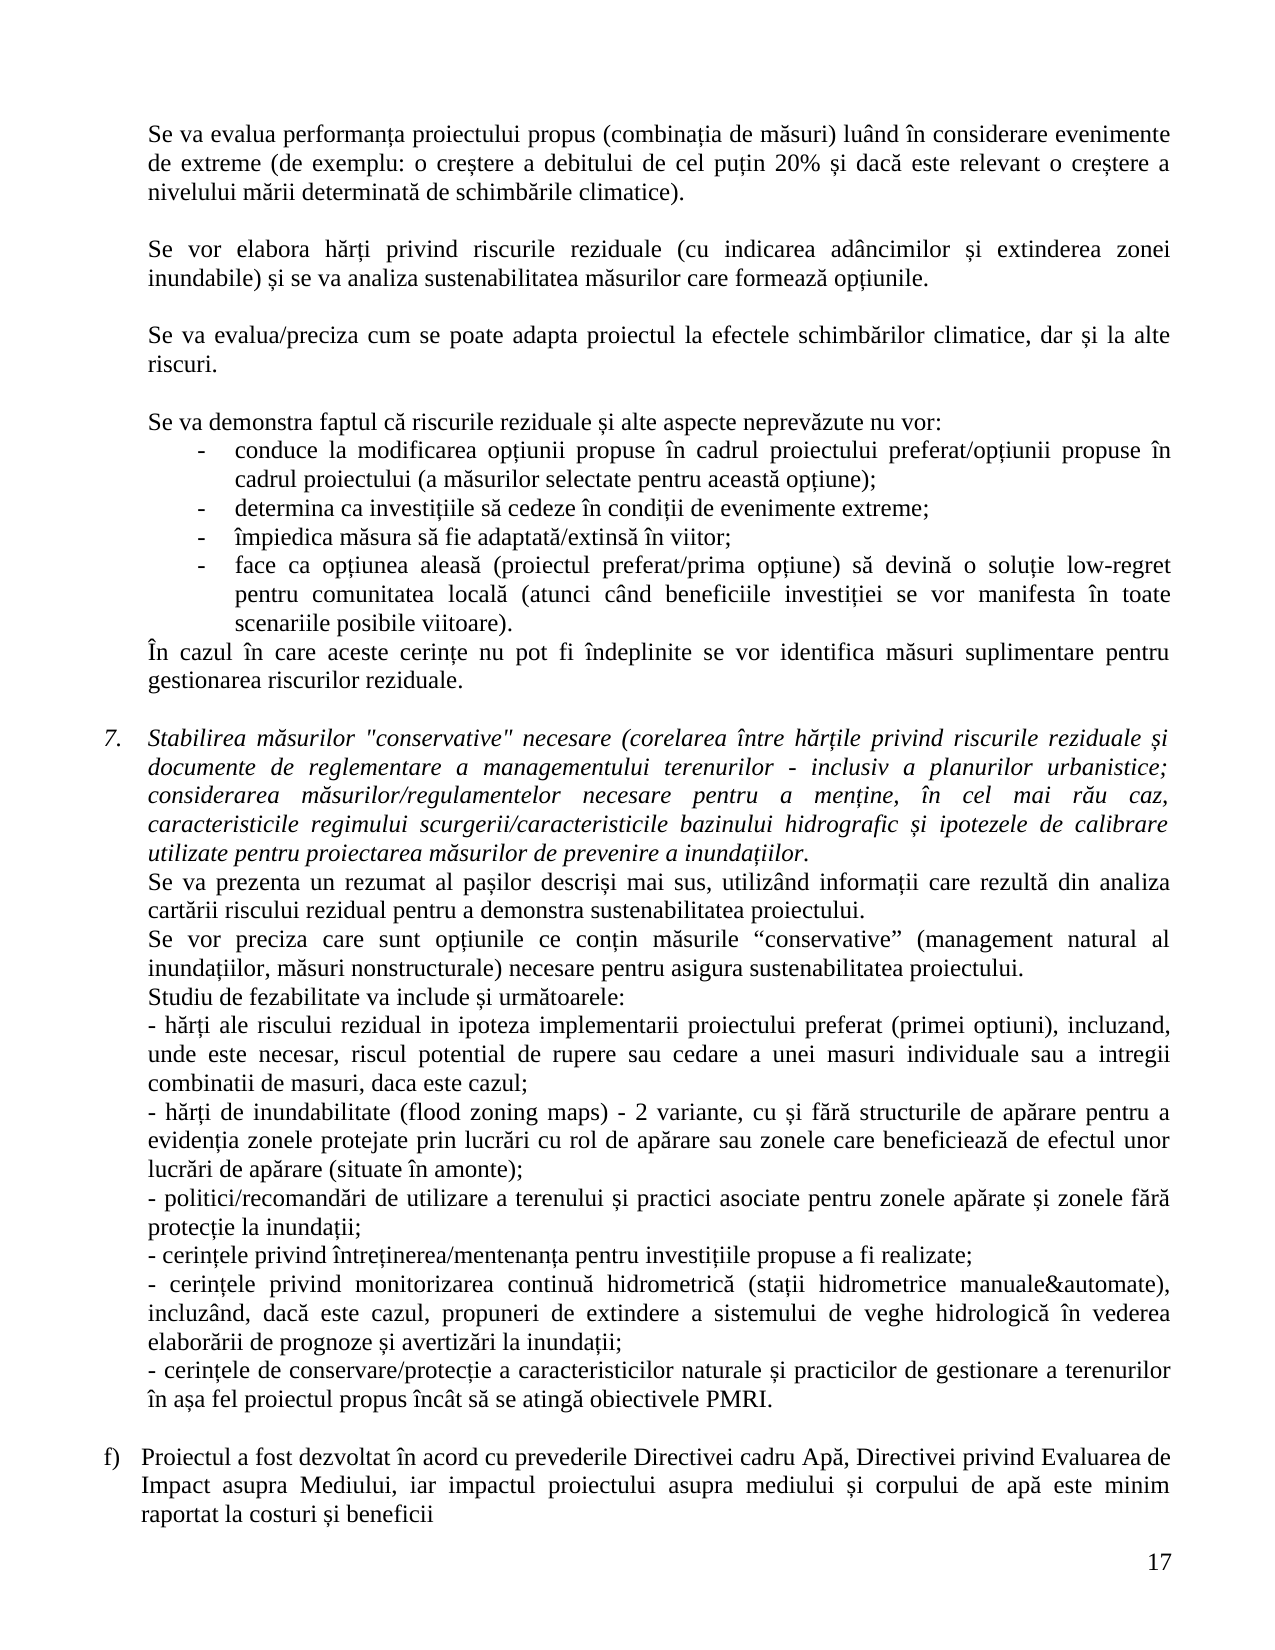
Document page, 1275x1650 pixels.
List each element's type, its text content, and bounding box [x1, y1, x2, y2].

text Studiu de fezabilitate va include și următoarele: [103, 982, 1172, 1010]
list Stabilirea măsurilor "conservative" necesare (corelarea între hărțile privind riscurile reziduale și documente de reglementare a managementului terenurilor - inclusiv a planurilor urbanistice; considerarea măsurilor/regulamentelor necesare pentru a menține, în cel mai rău caz, caracteristicile regimului scurgerii/caracteristicile bazinului hidrografic și ipotezele de calibrare utilizate pentru proiectarea măsurilor de prevenire a inundațiilor. [103, 723, 1172, 867]
text - hărți de inundabilitate (flood zoning maps) - 2 variante, cu și fără structurile de apărare pentru a evidenția zonele protejate prin lucrări cu rol de apărare sau zonele care beneficiează de efectul unor lucrări de apărare (situate în amonte); [148, 1097, 1172, 1183]
text - cerințele de conservare/protecție a caracteristicilor naturale și practicilor de gestionare a terenurilor în așa fel proiectul propus încât să se atingă obiectivele PMRI. [148, 1355, 1172, 1413]
text - politici/recomandări de utilizare a terenului și practici asociate pentru zonele apărate și zonele fără protecție la inundații; [148, 1183, 1172, 1240]
list determina ca investițiile să cedeze în condiții de evenimente extreme; [197, 493, 1172, 522]
text Se va prezenta un rezumat al pașilor descriși mai sus, utilizând informații care rezultă din analiza cartării riscului rezidual pentru a demonstra sustenabilitatea proiectului. [148, 867, 1172, 924]
text Se va evalua performanța proiectului propus (combinația de măsuri) luând în considerare evenimente de extreme (de exemplu: o creștere a debitului de cel puțin 20% și dacă este relevant o creștere a nivelului mării determinată de schimbările climatice). [148, 119, 1172, 205]
text În cazul în care aceste cerințe nu pot fi îndeplinite se vor identifica măsuri suplimentare pentru gestionarea riscurilor reziduale. [148, 637, 1172, 694]
text Se va evalua/preciza cum se poate adapta proiectul la efectele schimbărilor climatice, dar și la alte riscuri. [148, 320, 1172, 378]
text - cerințele privind monitorizarea continuă hidrometrică (stații hidrometrice manuale&automate), incluzând, dacă este cazul, propuneri de extindere a sistemului de veghe hidrologică în vederea elaborării de prognoze și avertizări la inundații; [148, 1269, 1172, 1355]
text - cerințele privind întreținerea/mentenanța pentru investițiile propuse a fi realizate; [148, 1240, 1172, 1269]
text Se vor preciza care sunt opțiunile ce conțin măsurile “conservative” (management natural al inundațiilor, măsuri nonstructurale) necesare pentru asigura sustenabilitatea proiectului. [148, 924, 1172, 982]
list face ca opțiunea aleasă (proiectul preferat/prima opțiune) să devină o soluție low-regret pentru comunitatea locală (atunci când beneficiile investiției se vor manifesta în toate scenariile posibile viitoare). [197, 550, 1172, 637]
text Se va demonstra faptul că riscurile reziduale și alte aspecte neprevăzute nu vor: [148, 407, 1172, 435]
text Se vor elabora hărți privind riscurile reziduale (cu indicarea adâncimilor și extinderea zonei inundabile) și se va analiza sustenabilitatea măsurilor care formează opțiunile. [148, 234, 1172, 292]
list Proiectul a fost dezvoltat în acord cu prevederile Directivei cadru Apă, Directivei privind Evaluarea de Impact asupra Mediului, iar impactul proiectului asupra mediului și corpului de apă este minim raportat la costuri și beneficii [103, 1442, 1172, 1528]
text - hărți ale riscului rezidual in ipoteza implementarii proiectului preferat (primei optiuni), incluzand, unde este necesar, riscul potential de rupere sau cedare a unei masuri individuale sau a intregii combinatii de masuri, daca este cazul; [148, 1010, 1172, 1097]
list împiedica măsura să fie adaptată/extinsă în viitor; [197, 522, 1172, 550]
list conduce la modificarea opțiunii propuse în cadrul proiectului preferat/opțiunii propuse în cadrul proiectului (a măsurilor selectate pentru această opțiune); [197, 435, 1172, 493]
